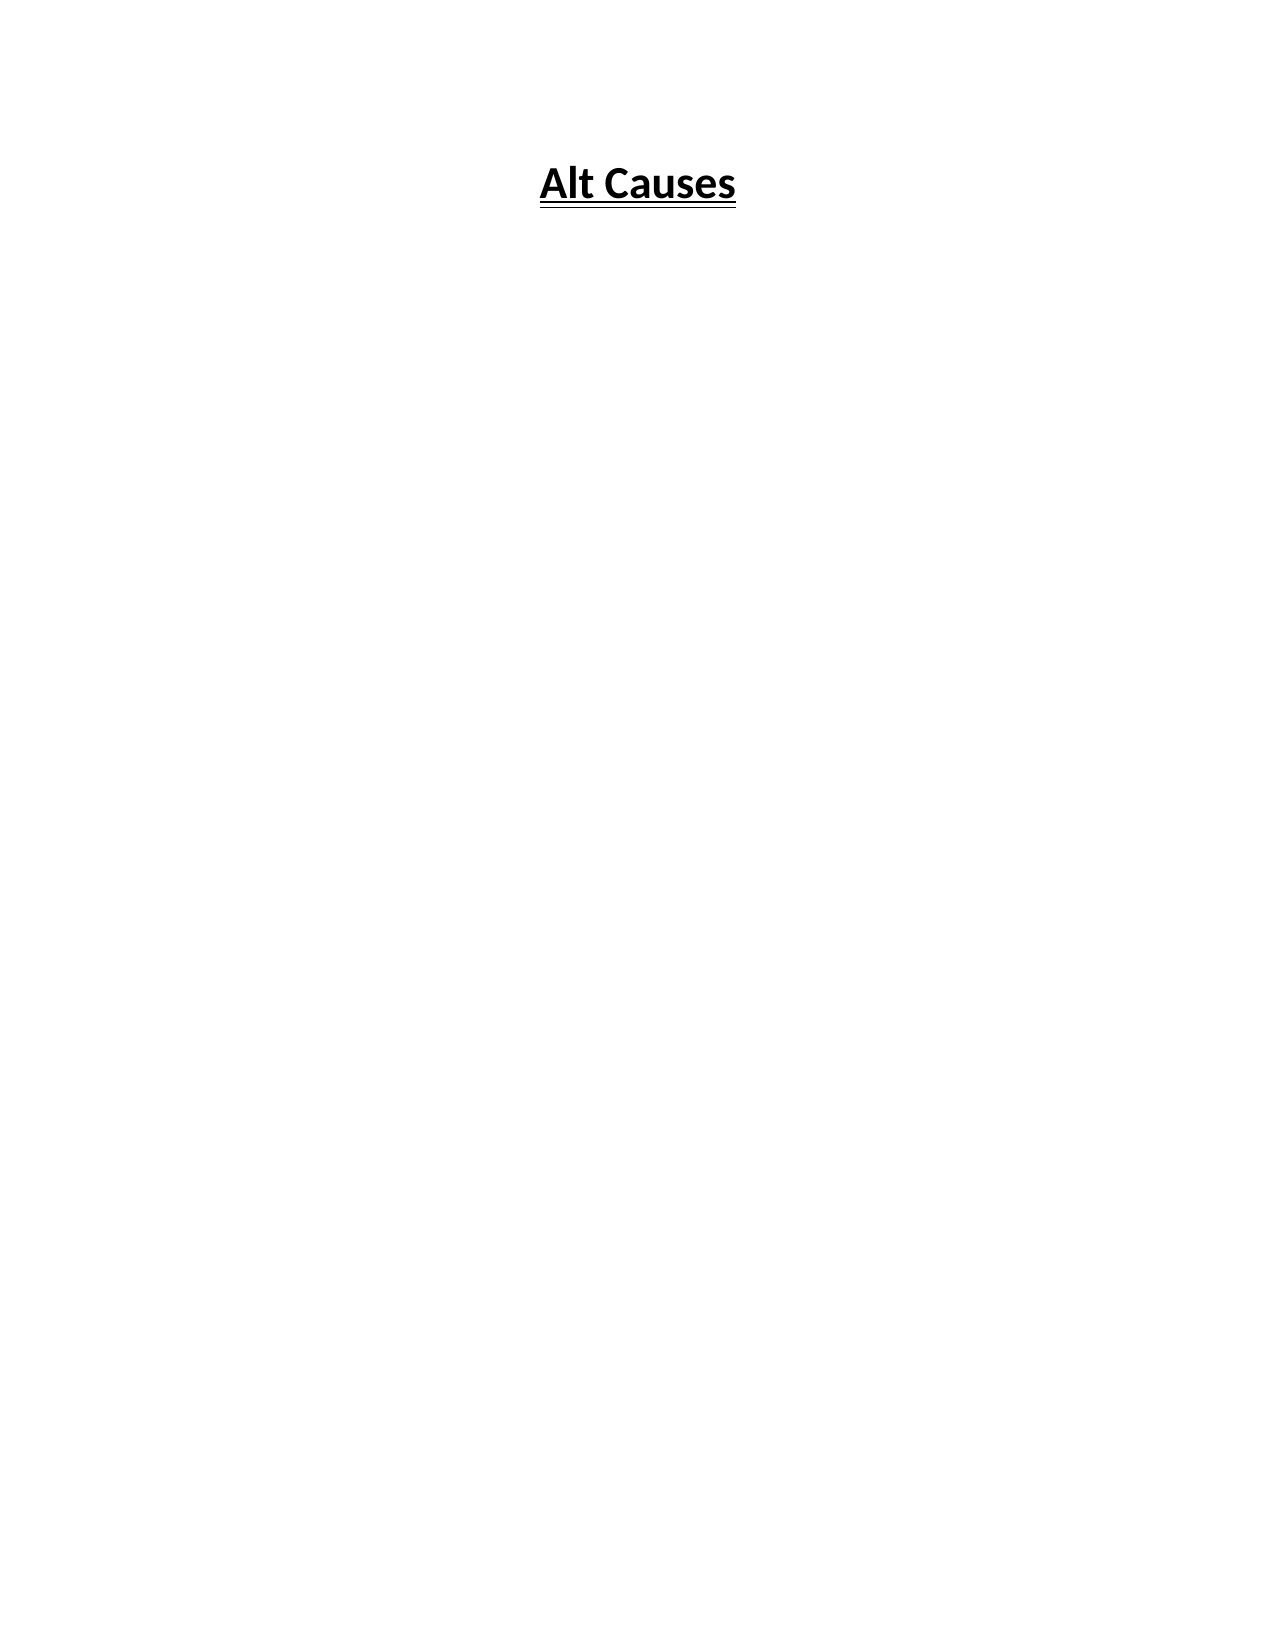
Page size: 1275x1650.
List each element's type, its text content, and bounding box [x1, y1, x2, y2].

subtitle Alt Causes [187, 154, 1087, 210]
